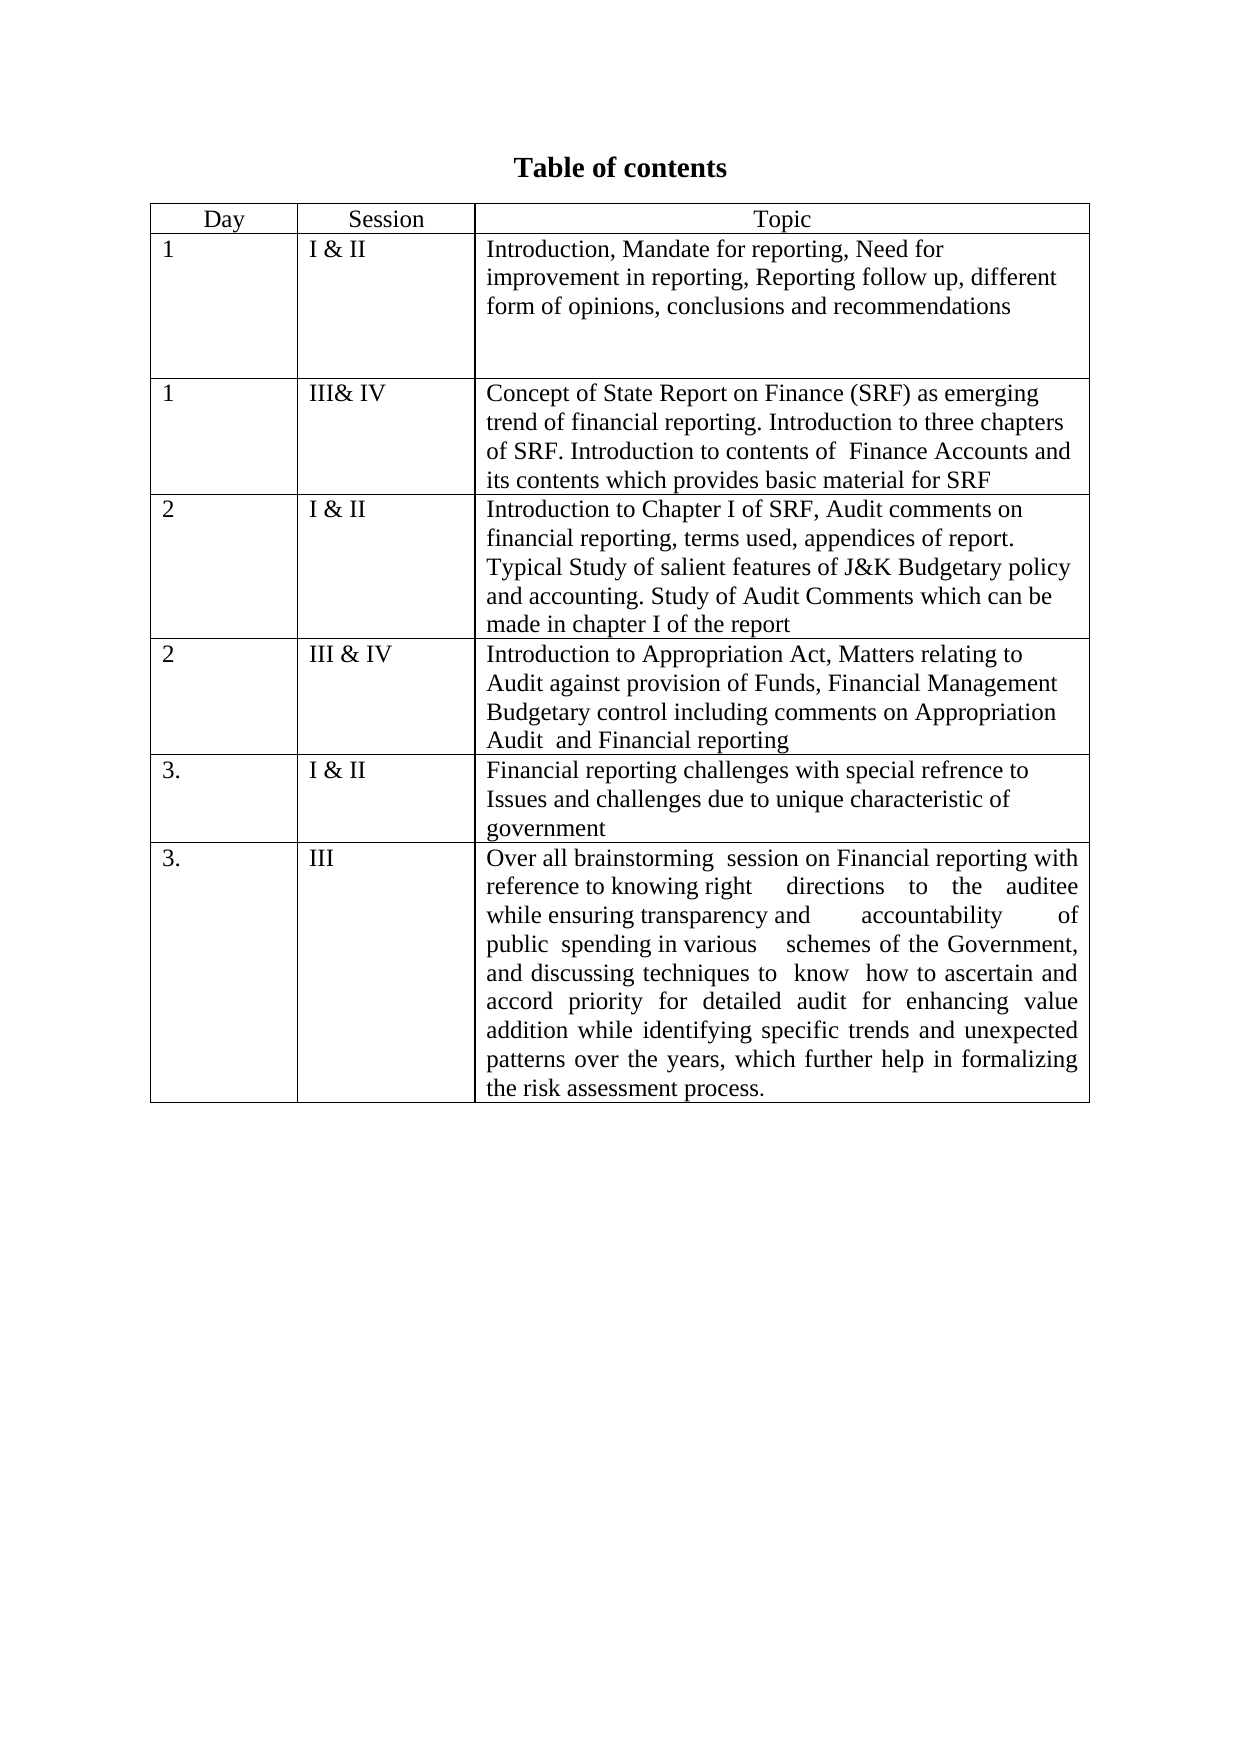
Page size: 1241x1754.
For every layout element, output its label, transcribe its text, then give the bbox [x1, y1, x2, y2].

text Table of contents [150, 150, 1090, 183]
table_cell I & II [298, 234, 474, 377]
table_cell Concept of State Report on Finance (SRF) as emerging trend of financial reporting. Introduction to three chapters of SRF. Introduction to contents of Finance Accounts and its contents which provides basic material for SRF [476, 379, 1089, 493]
table_cell I & II [298, 755, 474, 842]
table_header Topic [476, 204, 1089, 233]
table_cell Introduction to Chapter I of SRF, Audit comments on financial reporting, terms used, appendices of report. Typical Study of salient features of J&K Budgetary policy and accounting. Study of Audit Comments which can be made in chapter I of the report [476, 495, 1089, 638]
table_cell 3. [151, 843, 297, 1102]
table_cell 3. [151, 755, 297, 842]
table_cell III & IV [298, 639, 474, 754]
table_header Day [151, 204, 297, 233]
table_cell III& IV [298, 379, 474, 493]
table_header Session [298, 204, 474, 233]
table_cell I & II [298, 495, 474, 638]
table_cell 2 [151, 495, 297, 638]
table_cell Introduction, Mandate for reporting, Need for improvement in reporting, Reporting follow up, different form of opinions, conclusions and recommendations [476, 234, 1089, 377]
table_cell 1 [151, 379, 297, 493]
table_cell III [298, 843, 474, 1102]
table_cell 1 [151, 234, 297, 377]
table_cell Introduction to Appropriation Act, Matters relating to Audit against provision of Funds, Financial Management Budgetary control including comments on Appropriation Audit and Financial reporting [476, 639, 1089, 754]
table_cell Over all brainstorming session on Financial reporting with reference to knowing right directions to the auditee while ensuring transparency and accountability of public spending in various schemes of the Government, and discussing techniques to know how to ascertain and accord priority for detailed audit for enhancing value addition while identifying specific trends and unexpected patterns over the years, which further help in formalizing the risk assessment process. [476, 843, 1089, 1102]
table_cell 2 [151, 639, 297, 754]
table_cell Financial reporting challenges with special refrence to Issues and challenges due to unique characteristic of government [476, 755, 1089, 842]
